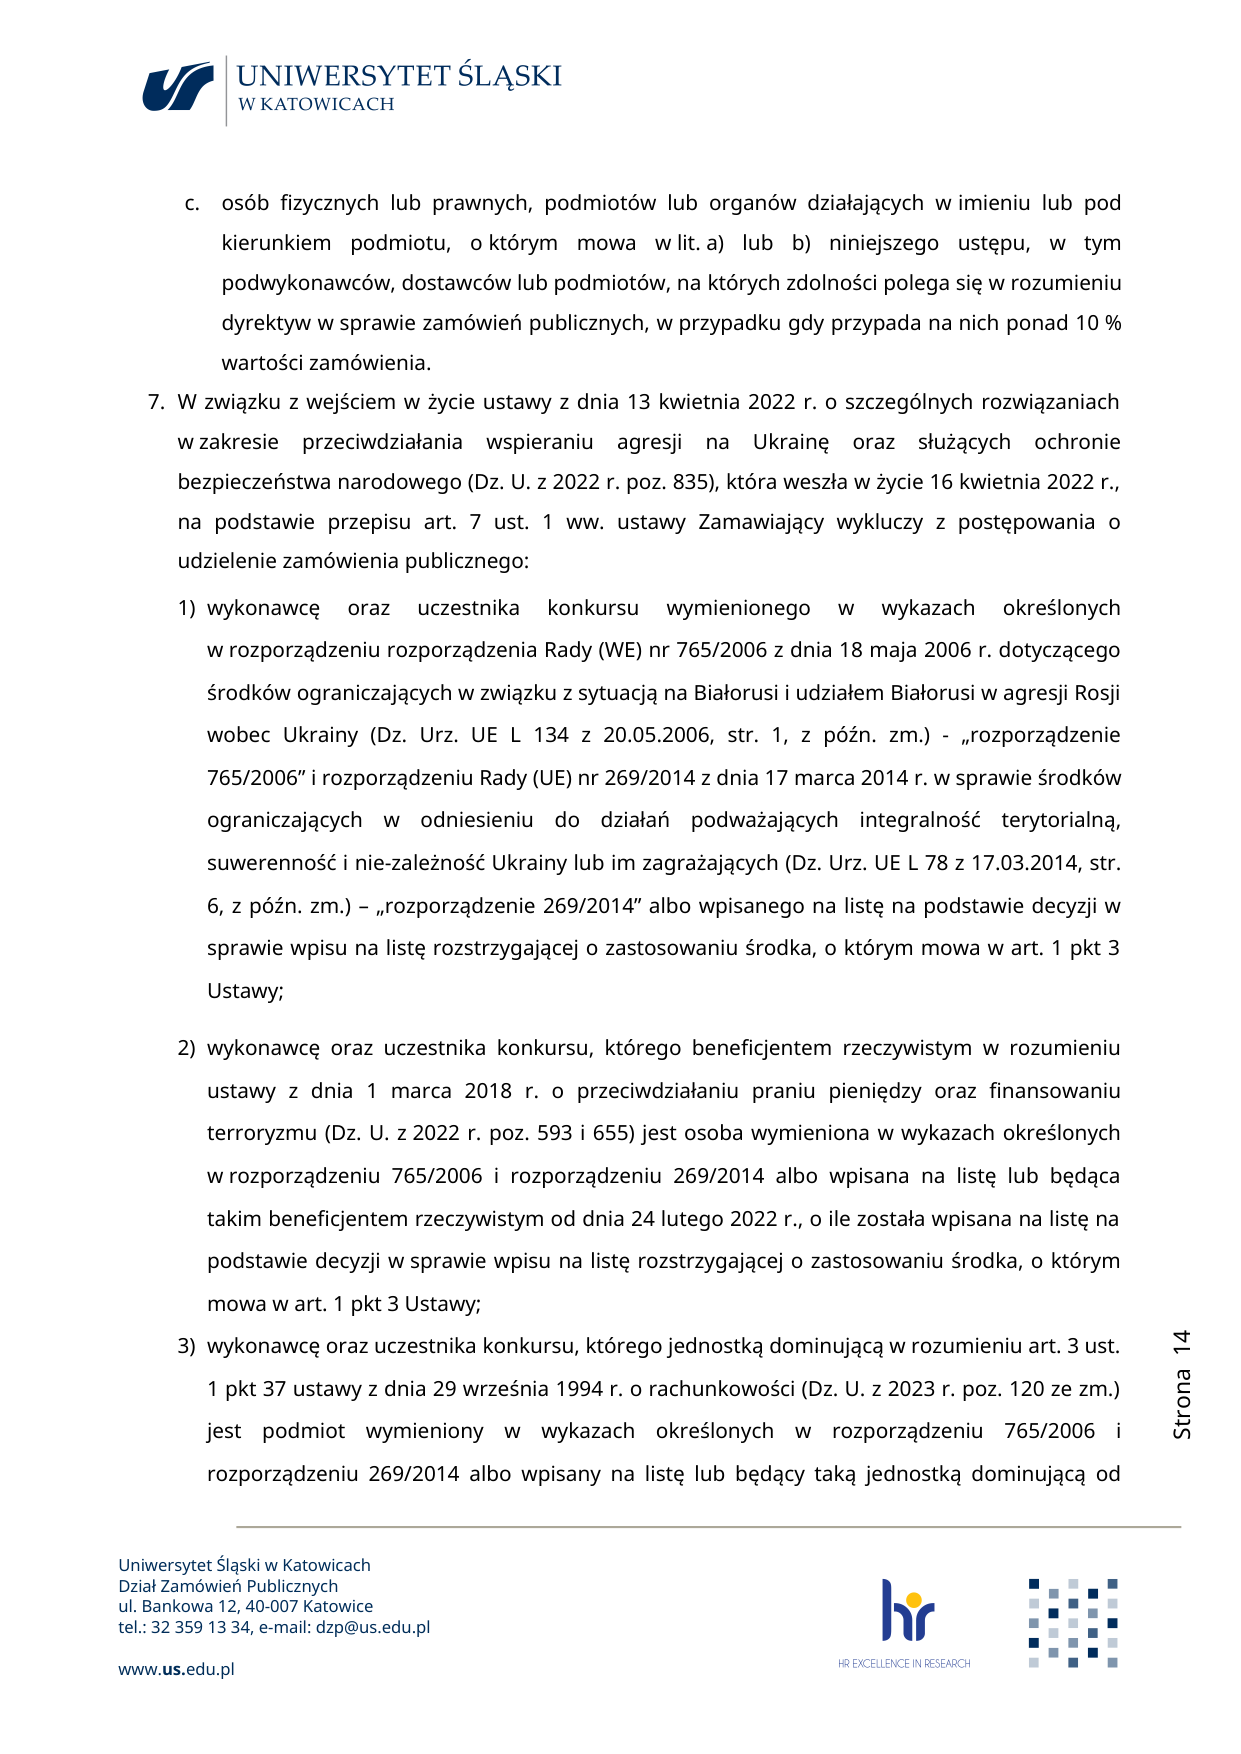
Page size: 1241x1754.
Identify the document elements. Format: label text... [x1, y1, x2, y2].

picture [24, 0, 1241, 162]
picture [770, 1529, 1147, 1697]
picture [770, 1451, 1147, 1526]
subtitle wykonawcę oraz uczestnika konkursu wymienionego w wykazach określonych w rozporządzeniu rozporządzenia Rady (WE) nr 765/2006 z dnia 18 maja 2006 r. dotyczącego środków ograniczających w związku z sytuacją na Białorusi i udziałem Białorusi w agresji Rosji wobec Ukrainy (Dz. Urz. UE L 134 z 20.05.2006, str. 1, z późn. zm.) - „rozporządzenie 765/2006” i rozporządzeniu Rady (UE) nr 269/2014 z dnia 17 marca 2014 r. w sprawie środków ograniczających w odniesieniu do działań podważających integralność terytorialną, suwerenność i nie-zależność Ukrainy lub im zagrażających (Dz. Urz. UE L 78 z 17.03.2014, str. 6, z późn. zm.) – „rozporządzenie 269/2014” albo wpisanego na listę na podstawie decyzji w sprawie wpisu na listę rozstrzygającej o zastosowaniu środka, o którym mowa w art. 1 pkt 3 Ustawy; [177, 593, 1122, 1004]
list W związku z wejściem w życie ustawy z dnia 13 kwietnia 2022 r. o szczególnych rozwiązaniach w zakresie przeciwdziałania wspieraniu agresji na Ukrainę oraz służących ochronie bezpieczeństwa narodowego (Dz. U. z 2022 r. poz. 835), która weszła w życie 16 kwietnia 2022 r., na podstawie przepisu art. 7 ust. 1 ww. ustawy Zamawiający wykluczy z postępowania o udzielenie zamówienia publicznego: [148, 387, 1122, 575]
list wykonawcę oraz uczestnika konkursu, którego beneficjentem rzeczywistym w rozumieniu ustawy z dnia 1 marca 2018 r. o przeciwdziałaniu praniu pieniędzy oraz finansowaniu terroryzmu (Dz. U. z 2022 r. poz. 593 i 655) jest osoba wymieniona w wykazach określonych w rozporządzeniu 765/2006 i rozporządzeniu 269/2014 albo wpisana na listę lub będąca takim beneficjentem rzeczywistym od dnia 24 lutego 2022 r., o ile została wpisana na listę na podstawie decyzji w sprawie wpisu na listę rozstrzygającej o zastosowaniu środka, o którym mowa w art. 1 pkt 3 Ustawy; [177, 1033, 1122, 1317]
list osób fizycznych lub prawnych, podmiotów lub organów działających w imieniu lub pod kierunkiem podmiotu, o którym mowa w lit. a) lub b) niniejszego ustępu, w tym podwykonawców, dostawców lub podmiotów, na których zdolności polega się w rozumieniu dyrektyw w sprawie zamówień publicznych, w przypadku gdy przypada na nich ponad 10 % wartości zamówienia. [184, 188, 1122, 376]
